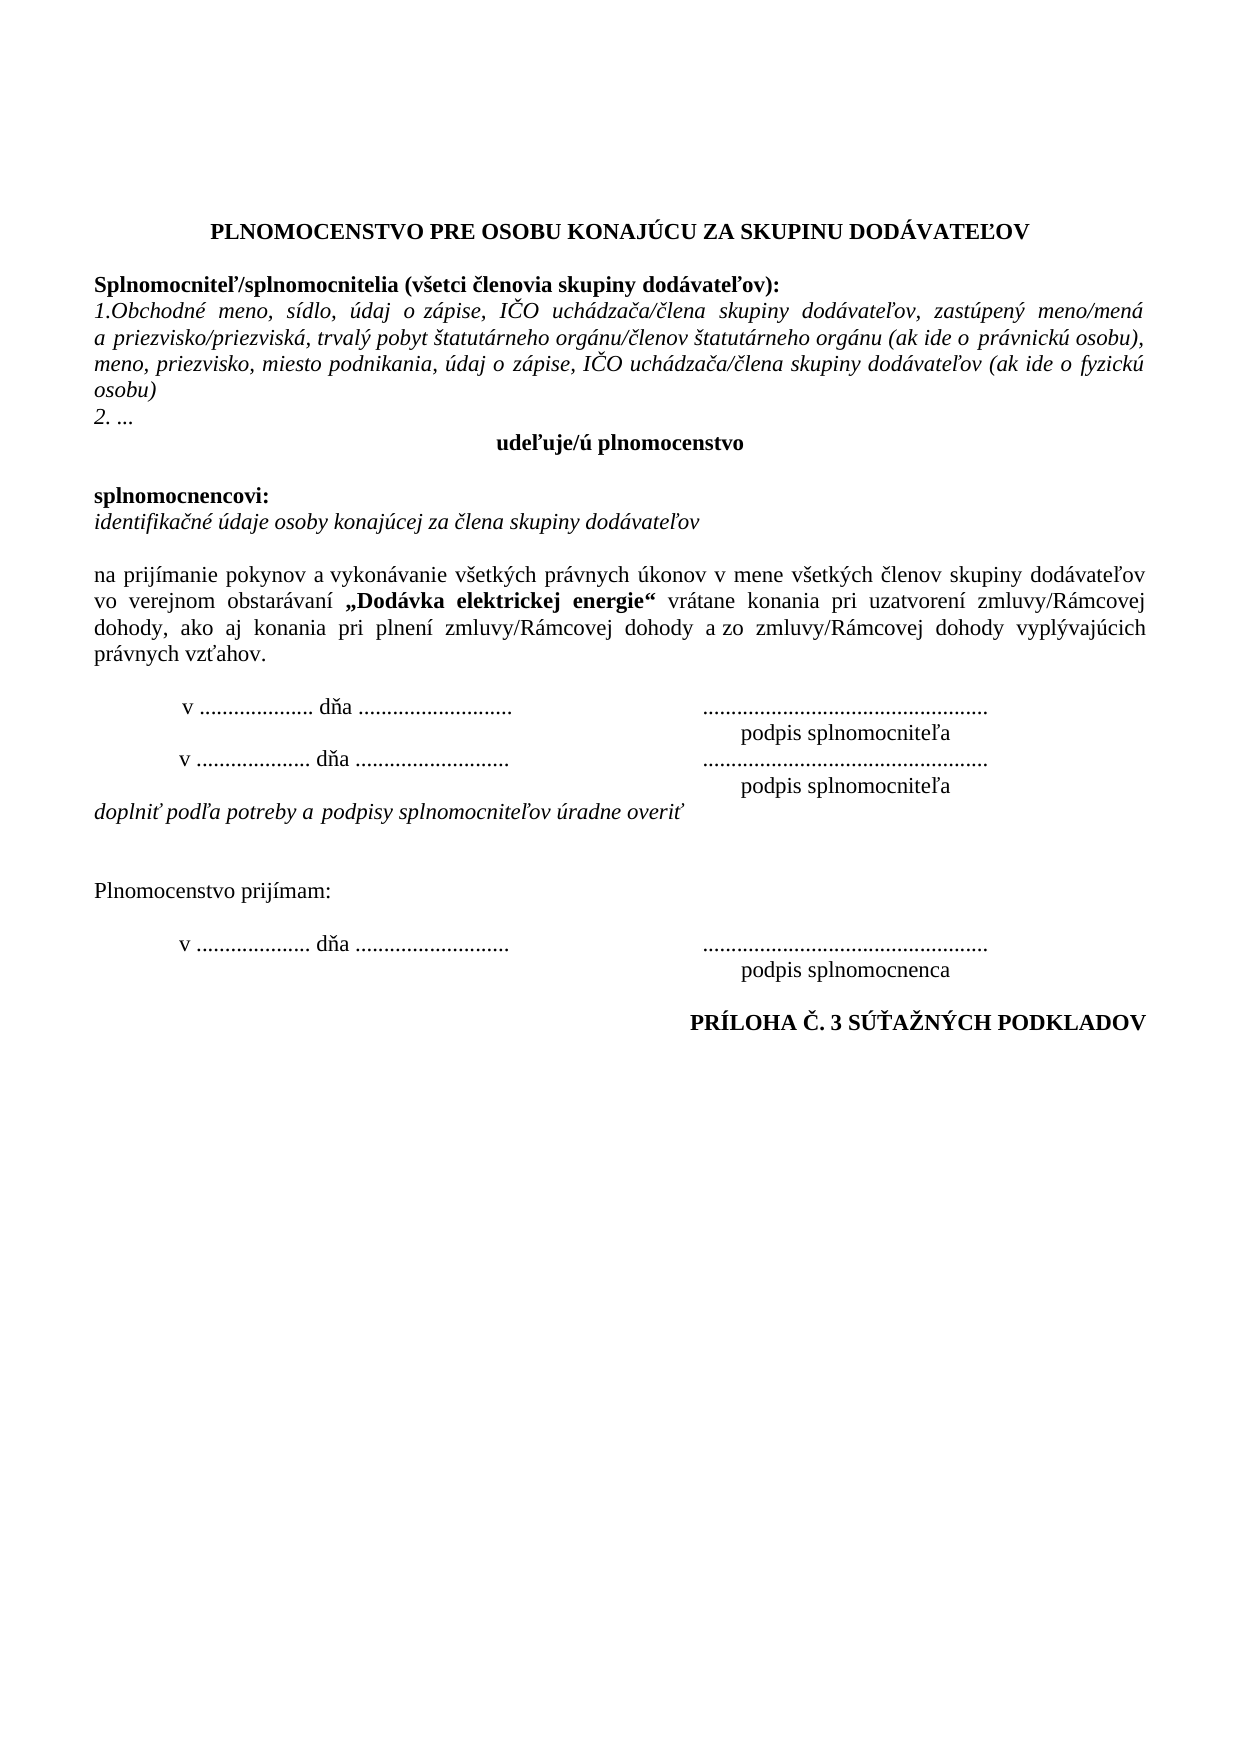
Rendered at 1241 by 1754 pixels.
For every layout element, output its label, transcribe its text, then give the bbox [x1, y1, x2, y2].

text na prijímanie pokynov a vykonávanie všetkých právnych úkonov v mene všetkých členov skupiny dodávateľov vo verejnom obstarávaní „Dodávka elektrickej energie“ vrátane konania pri uzatvorení zmluvy/Rámcovej dohody, ako aj konania pri plnení zmluvy/Rámcovej dohody a zo zmluvy/Rámcovej dohody vyplývajúcich právnych vzťahov. [94, 561, 1146, 666]
table_header v .................... dňa ........................... [94, 930, 595, 983]
table_cell v .................... dňa ........................... [94, 745, 595, 798]
text 2. ... [94, 403, 1146, 429]
text udeľuje/ú plnomocenstvo [94, 429, 1146, 456]
text splnomocnencovi: [94, 482, 1146, 508]
text doplniť podľa potreby a podpisy splnomocniteľov úradne overiť [94, 798, 1146, 824]
text Splnomocniteľ/splnomocnitelia (všetci členovia skupiny dodávateľov): [94, 271, 1146, 297]
table_header .................................................. podpis splnomocnenca [595, 930, 1096, 983]
table_header v .................... dňa ........................... [94, 693, 595, 745]
text Príloha č. 3 súťažných podkladov [94, 1009, 1146, 1035]
table_cell .................................................. podpis splnomocniteľa [595, 745, 1096, 798]
text identifikačné údaje osoby konajúcej za člena skupiny dodávateľov [94, 508, 1146, 534]
table_header .................................................. podpis splnomocniteľa [595, 693, 1096, 745]
text 1.Obchodné meno, sídlo, údaj o zápise, IČO uchádzača/člena skupiny dodávateľov, zastúpený meno/mená a priezvisko/priezviská, trvalý pobyt štatutárneho orgánu/členov štatutárneho orgánu (ak ide o právnickú osobu), meno, priezvisko, miesto podnikania, údaj o zápise, IČO uchádzača/člena skupiny dodávateľov (ak ide o fyzickú osobu) [94, 297, 1146, 403]
text Plnomocenstvo prijímam: [94, 877, 1146, 903]
text Plnomocenstvo pre osobu konajúcu za skupinu dodávateľov [94, 218, 1146, 245]
